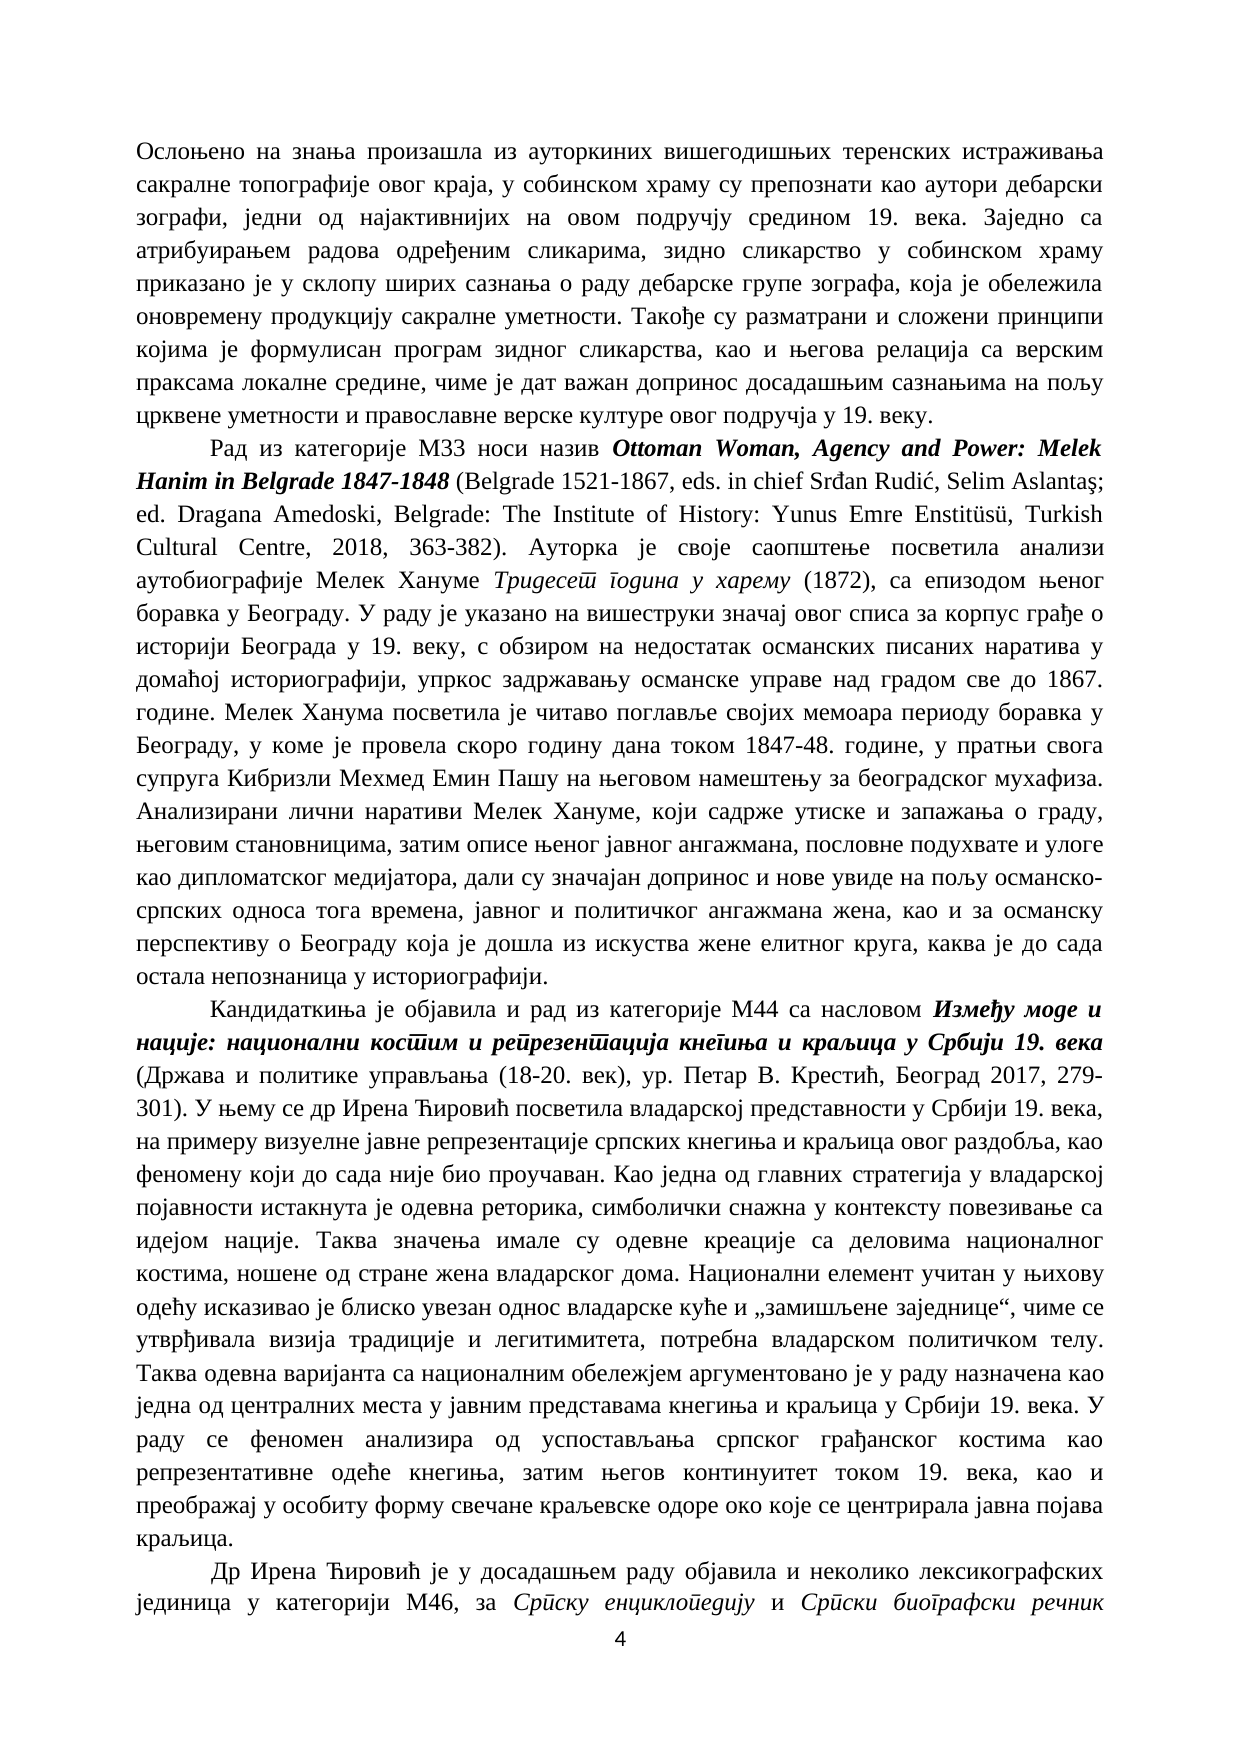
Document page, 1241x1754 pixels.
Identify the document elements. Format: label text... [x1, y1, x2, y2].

text Кандидаткиња је објавила и рад из категорије М44 са насловом Између моде и нације: национални костим и репрезентација кнегиња и краљица у Србији 19. века (Држава и политике управљања (18-20. век), ур. Петар В. Крестић, Београд 2017, 279-301). У њему се др Ирена Ћировић посветила владарској представности у Србији 19. века, на примеру визуелне јавне репрезентације српских кнегиња и краљица овог раздобља, као феномену који до сада није био проучаван. Као једна од главних стратегија у владарској појавности истакнута је одевна реторика, симболички снажна у контексту повезивање са идејом нације. Таква значења имале су одевне креације са деловима националног костима, ношене од стране жена владарског дома. Национални елемент учитан у њихову одећу исказивао је блиско увезан однос владарске куће и „замишљене заједнице“, чиме се утврђивала визија традиције и легитимитета, потребна владарском политичком телу. Таква одевна варијанта са националним обележјем аргументовано је у раду назначена као једна од централних места у јавним представама кнегиња и краљица у Србији 19. века. У раду се феномен анализира од успостављања српског грађанског костима као репрезентативне одеће кнегиња, затим његов континуитет током 19. века, као и преображај у особиту форму свечане краљевске одоре око које се центрирала јавна појава краљица. [136, 994, 1104, 1551]
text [136, 1556, 1104, 1616]
text Рад из категорије М33 носи назив Ottoman Woman, Agency and Power: Melek Hanim in Belgrade 1847-1848 (Belgrade 1521-1867, eds. in chief Srđan Rudić, Selim Aslantaş; ed. Dragana Amedoski, Belgrade: The Institute of History: Yunus Emre Enstitüsü, Turkish Cultural Centre, 2018, 363-382). Ауторка је своје саопштење посветила анализи аутобиографије Мелек Хануме Тридесет година у харему (1872), са епизодом њеног боравка у Београду. У раду је указано на вишеструки значај овог списа за корпус грађе о историји Београда у 19. веку, с обзиром на недостатак османских писаних наратива у домаћој историографији, упркос задржавању османске управе над градом све до 1867. године. Мелек Ханума посветила је читаво поглавље својих мемоара периоду боравка у Београду, у коме је провела скоро годину дана током 1847-48. године, у пратњи свога супруга Кибризли Мехмед Емин Пашу на његовом намештењу за београдског мухафиза. Анализирани лични наративи Мелек Хануме, који садрже утиске и запажања о граду, његовим становницима, затим описе њеног јавног ангажмана, пословне подухвате и улоге као дипломатског медијатора, дали су значајан допринос и нове увиде на пољу османско-српских односа тога времена, јавног и политичког ангажмана жена, као и за османску перспективу о Београду која је дошла из искуства жене елитног круга, каква је до сада остала непознаница у историографији. [136, 433, 1104, 990]
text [136, 136, 1104, 429]
